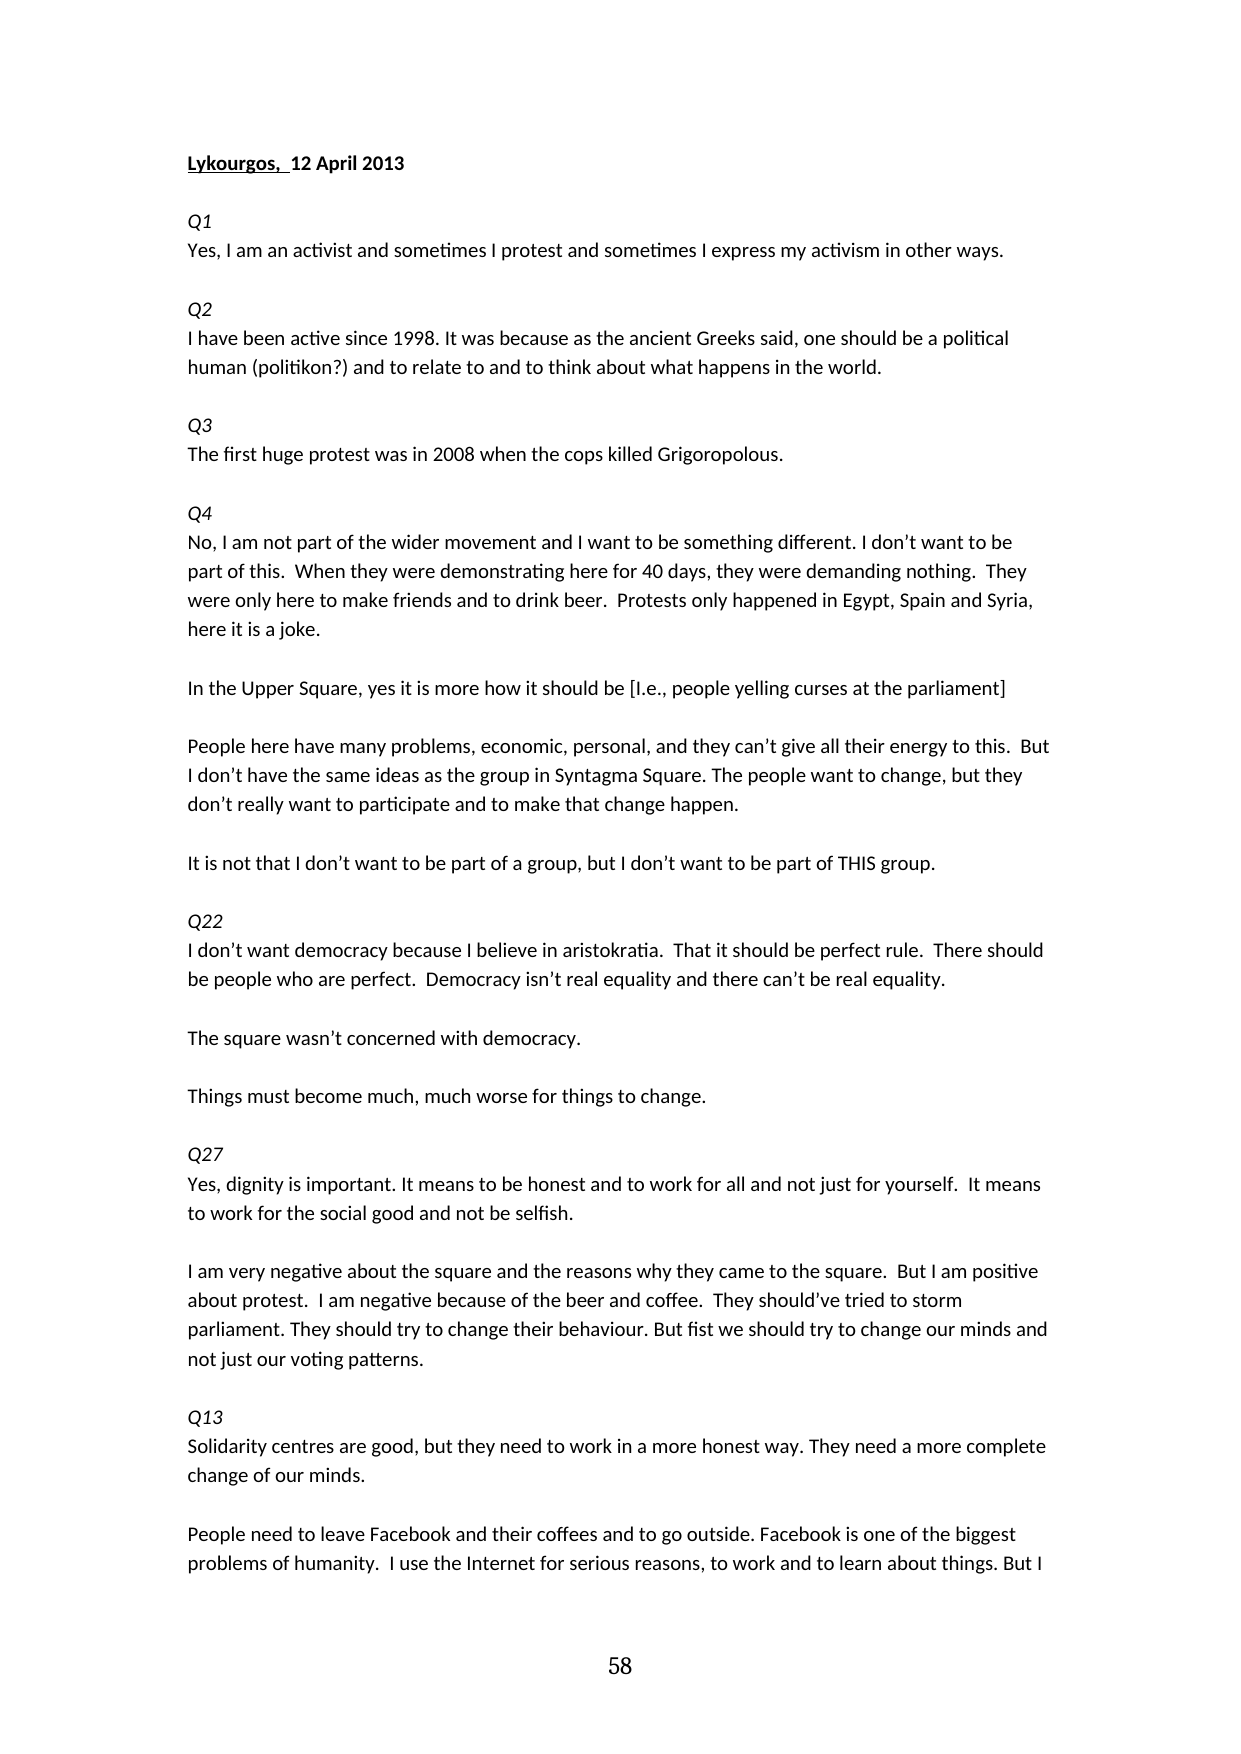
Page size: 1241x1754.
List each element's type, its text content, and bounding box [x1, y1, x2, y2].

text The first huge protest was in 2008 when the cops killed Grigoropolous. [187, 442, 1053, 467]
text Q2 [187, 296, 1053, 321]
text Things must become much, much worse for things to change. [187, 1083, 1053, 1109]
text I don’t want democracy because I believe in aristokratia. That it should be perfect rule. There should be people who are perfect. Democracy isn’t real equality and there can’t be real equality. [187, 937, 1053, 992]
text Q3 [187, 412, 1053, 438]
text I am very negative about the square and the reasons why they came to the square. But I am positive about protest. I am negative because of the beer and coffee. They should’ve tried to storm parliament. They should try to change their behaviour. But fist we should try to change our minds and not just our voting patterns. [187, 1258, 1053, 1371]
text Q22 [187, 908, 1053, 934]
text Q4 [187, 500, 1053, 525]
text In the Upper Square, yes it is more how it should be [I.e., people yelling curses at the parliament] [187, 675, 1053, 700]
text I have been active since 1998. It was because as the ancient Greeks said, one should be a political human (politikon?) and to relate to and to think about what happens in the world. [187, 325, 1053, 379]
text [187, 1521, 1053, 1575]
text It is not that I don’t want to be part of a group, but I don’t want to be part of THIS group. [187, 850, 1053, 875]
text Q1 Yes, I am an activist and sometimes I protest and sometimes I express my activism in other ways. [187, 208, 1053, 263]
text Q13 [187, 1404, 1053, 1429]
text Lykourgos, 12 April 2013 [187, 150, 1053, 175]
text People here have many problems, economic, personal, and they can’t give all their energy to this. But I don’t have the same ideas as the group in Syntagma Square. The people want to change, but they don’t really want to participate and to make that change happen. [187, 733, 1053, 817]
text Solidarity centres are good, but they need to work in a more honest way. They need a more complete change of our minds. [187, 1433, 1053, 1488]
text The square wasn’t concerned with democracy. [187, 1025, 1053, 1050]
text No, I am not part of the wider movement and I want to be something different. I don’t want to be part of this. When they were demonstrating here for 40 days, they were demanding nothing. They were only here to make friends and to drink beer. Protests only happened in Egypt, Spain and Syria, here it is a joke. [187, 529, 1053, 642]
text Q27 [187, 1142, 1053, 1167]
text Yes, dignity is important. It means to be honest and to work for all and not just for yourself. It means to work for the social good and not be selfish. [187, 1171, 1053, 1225]
